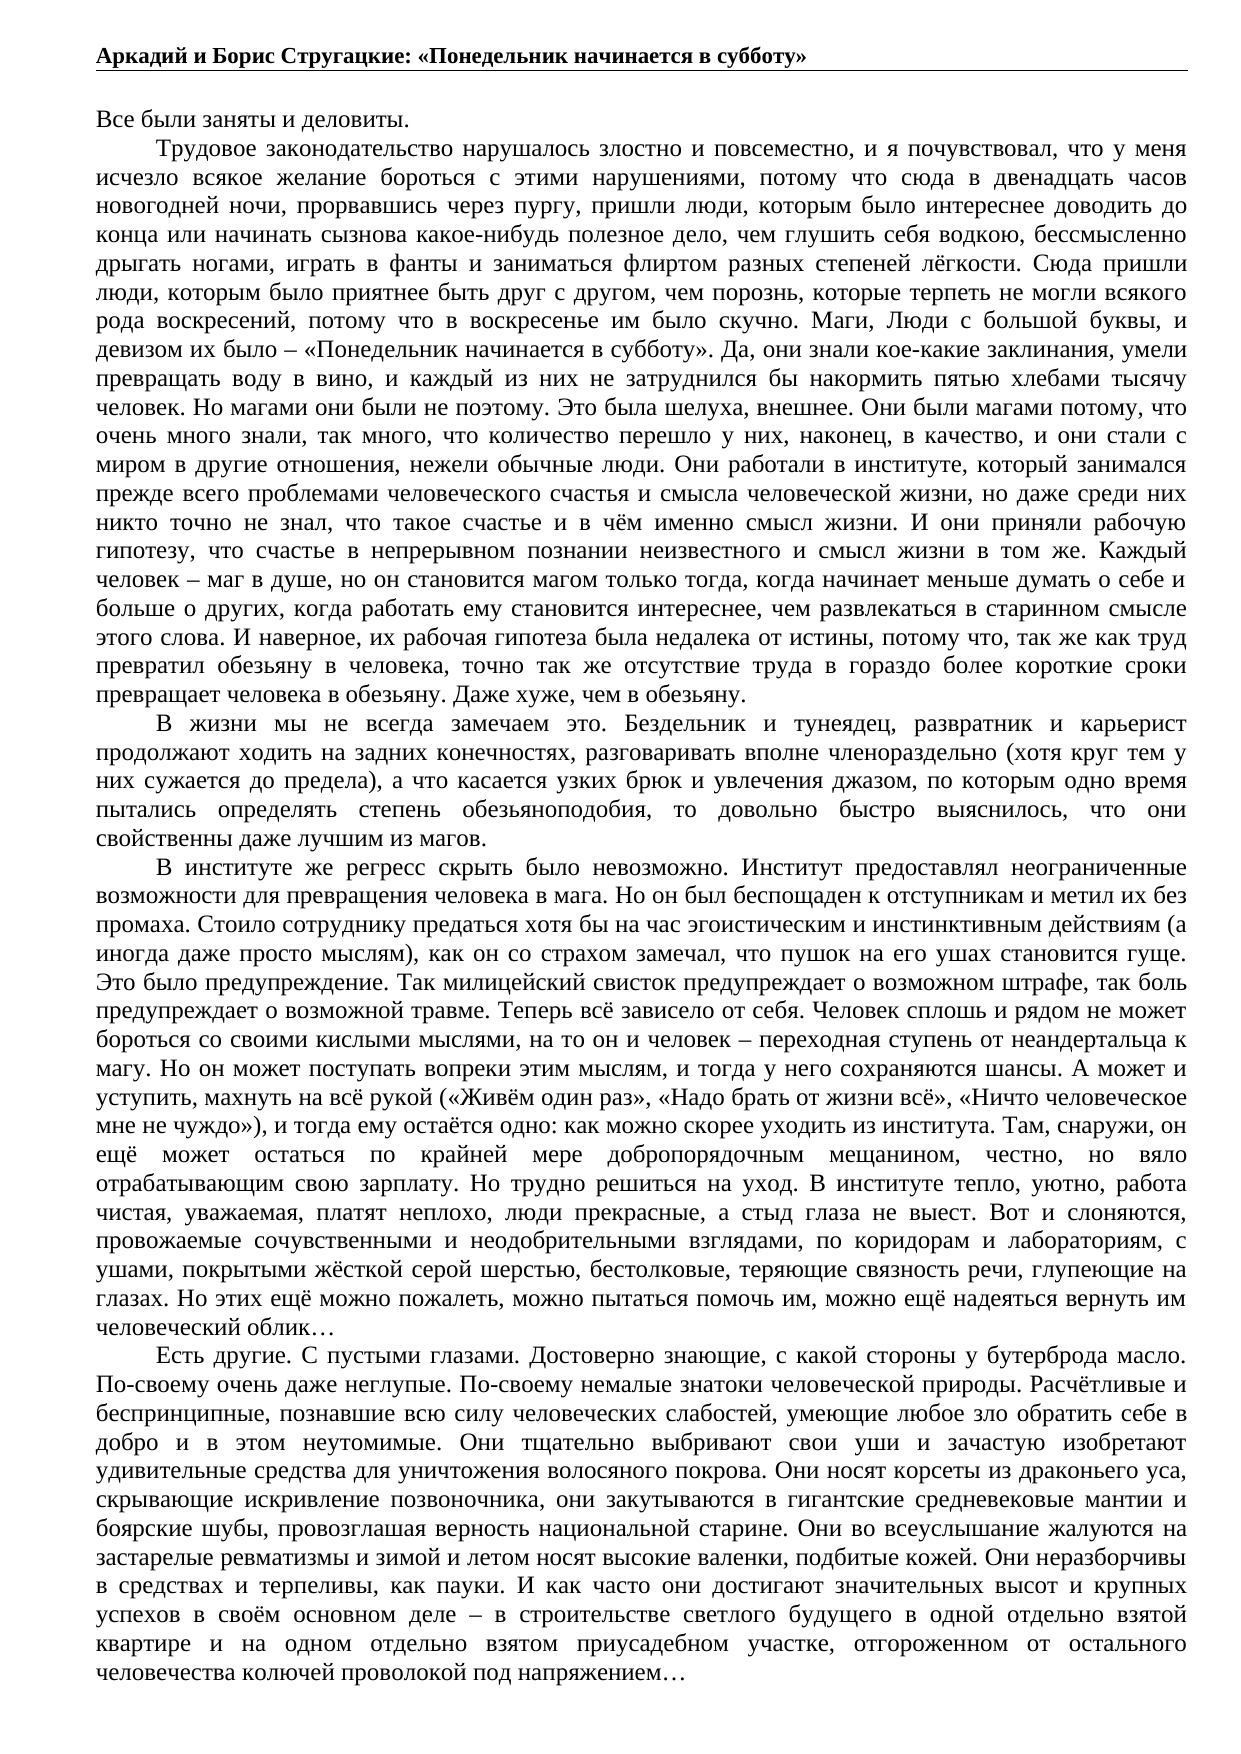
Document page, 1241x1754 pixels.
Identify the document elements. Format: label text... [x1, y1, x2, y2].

text В институте же регресс скрыть было невозможно. Институт предоставлял неограниченные возможности для превращения человека в мага. Но он был беспощаден к отступникам и метил их без промаха. Стоило сотруднику предаться хотя бы на час эгоистическим и инстинктивным действиям (а иногда даже просто мыслям), как он со страхом замечал, что пушок на его ушах становится гуще. Это было предупреждение. Так милицейский свисток предупреждает о возможном штрафе, так боль предупреждает о возможной травме. Теперь всё зависело от себя. Человек сплошь и рядом не может бороться со своими кислыми мыслями, на то он и человек – переходная ступень от неандертальца к магу. Но он может поступать вопреки этим мыслям, и тогда у него сохраняются шансы. А может и уступить, махнуть на всё рукой («Живём один раз», «Надо брать от жизни всё», «Ничто человеческое мне не чуждо»), и тогда ему остаётся одно: как можно скорее уходить из института. Там, снаружи, он ещё может остаться по крайней мере добропорядочным мещанином, честно, но вяло отрабатывающим свою зарплату. Но трудно решиться на уход. В институте тепло, уютно, работа чистая, уважаемая, платят неплохо, люди прекрасные, а стыд глаза не выест. Вот и слоняются, провожаемые сочувственными и неодобрительными взглядами, по коридорам и лабораториям, с ушами, покрытыми жёсткой серой шерстью, бестолковые, теряющие связность речи, глупеющие на глазах. Но этих ещё можно пожалеть, можно пытаться помочь им, можно ещё надеяться вернуть им человеческий облик… [96, 852, 1188, 1340]
text Трудовое законодательство нарушалось злостно и повсеместно, и я почувствовал, что у меня исчезло всякое желание бороться с этими нарушениями, потому что сюда в двенадцать часов новогодней ночи, прорвавшись через пургу, пришли люди, которым было интереснее доводить до конца или начинать сызнова какое-нибудь полезное дело, чем глушить себя водкою, бессмысленно дрыгать ногами, играть в фанты и заниматься флиртом разных степеней лёгкости. Сюда пришли люди, которым было приятнее быть друг с другом, чем порознь, которые терпеть не могли всякого рода воскресений, потому что в воскресенье им было скучно. Маги, Люди с большой буквы, и девизом их было – «Понедельник начинается в субботу». Да, они знали кое-какие заклинания, умели превращать воду в вино, и каждый из них не затруднился бы накормить пятью хлебами тысячу человек. Но магами они были не поэтому. Это была шелуха, внешнее. Они были магами потому, что очень много знали, так много, что количество перешло у них, наконец, в качество, и они стали с миром в другие отношения, нежели обычные люди. Они работали в институте, который занимался прежде всего проблемами человеческого счастья и смысла человеческой жизни, но даже среди них никто точно не знал, что такое счастье и в чём именно смысл жизни. И они приняли рабочую гипотезу, что счастье в непрерывном познании неизвестного и смысл жизни в том же. Каждый человек – маг в душе, но он становится магом только тогда, когда начинает меньше думать о себе и больше о других, когда работать ему становится интереснее, чем развлекаться в старинном смысле этого слова. И наверное, их рабочая гипотеза была недалека от истины, потому что, так же как труд превратил обезьяну в человека, точно так же отсутствие труда в гораздо более короткие сроки превращает человека в обезьяну. Даже хуже, чем в обезьяну. [96, 133, 1188, 708]
text Есть другие. С пустыми глазами. Достоверно знающие, с какой стороны у бутерброда масло. По-своему очень даже неглупые. По-своему немалые знатоки человеческой природы. Расчётливые и беспринципные, познавшие всю силу человеческих слабостей, умеющие любое зло обратить себе в добро и в этом неутомимые. Они тщательно выбривают свои уши и зачастую изобретают удивительные средства для уничтожения волосяного покрова. Они носят корсеты из драконьего уса, скрывающие искривление позвоночника, они закутываются в гигантские средневековые мантии и боярские шубы, провозглашая верность национальной старине. Они во всеуслышание жалуются на застарелые ревматизмы и зимой и летом носят высокие валенки, подбитые кожей. Они неразборчивы в средствах и терпеливы, как пауки. И как часто они достигают значительных высот и крупных успехов в своём основном деле – в строительстве светлого будущего в одной отдельно взятой квартире и на одном отдельно взятом приусадебном участке, отгороженном от остального человечества колючей проволокой под напряжением… [96, 1340, 1188, 1685]
text В жизни мы не всегда замечаем это. Бездельник и тунеядец, развратник и карьерист продолжают ходить на задних конечностях, разговаривать вполне членораздельно (хотя круг тем у них сужается до предела), а что касается узких брюк и увлечения джазом, по которым одно время пытались определять степень обезьяноподобия, то довольно быстро выяснилось, что они свойственны даже лучшим из магов. [96, 708, 1188, 852]
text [96, 104, 1188, 133]
